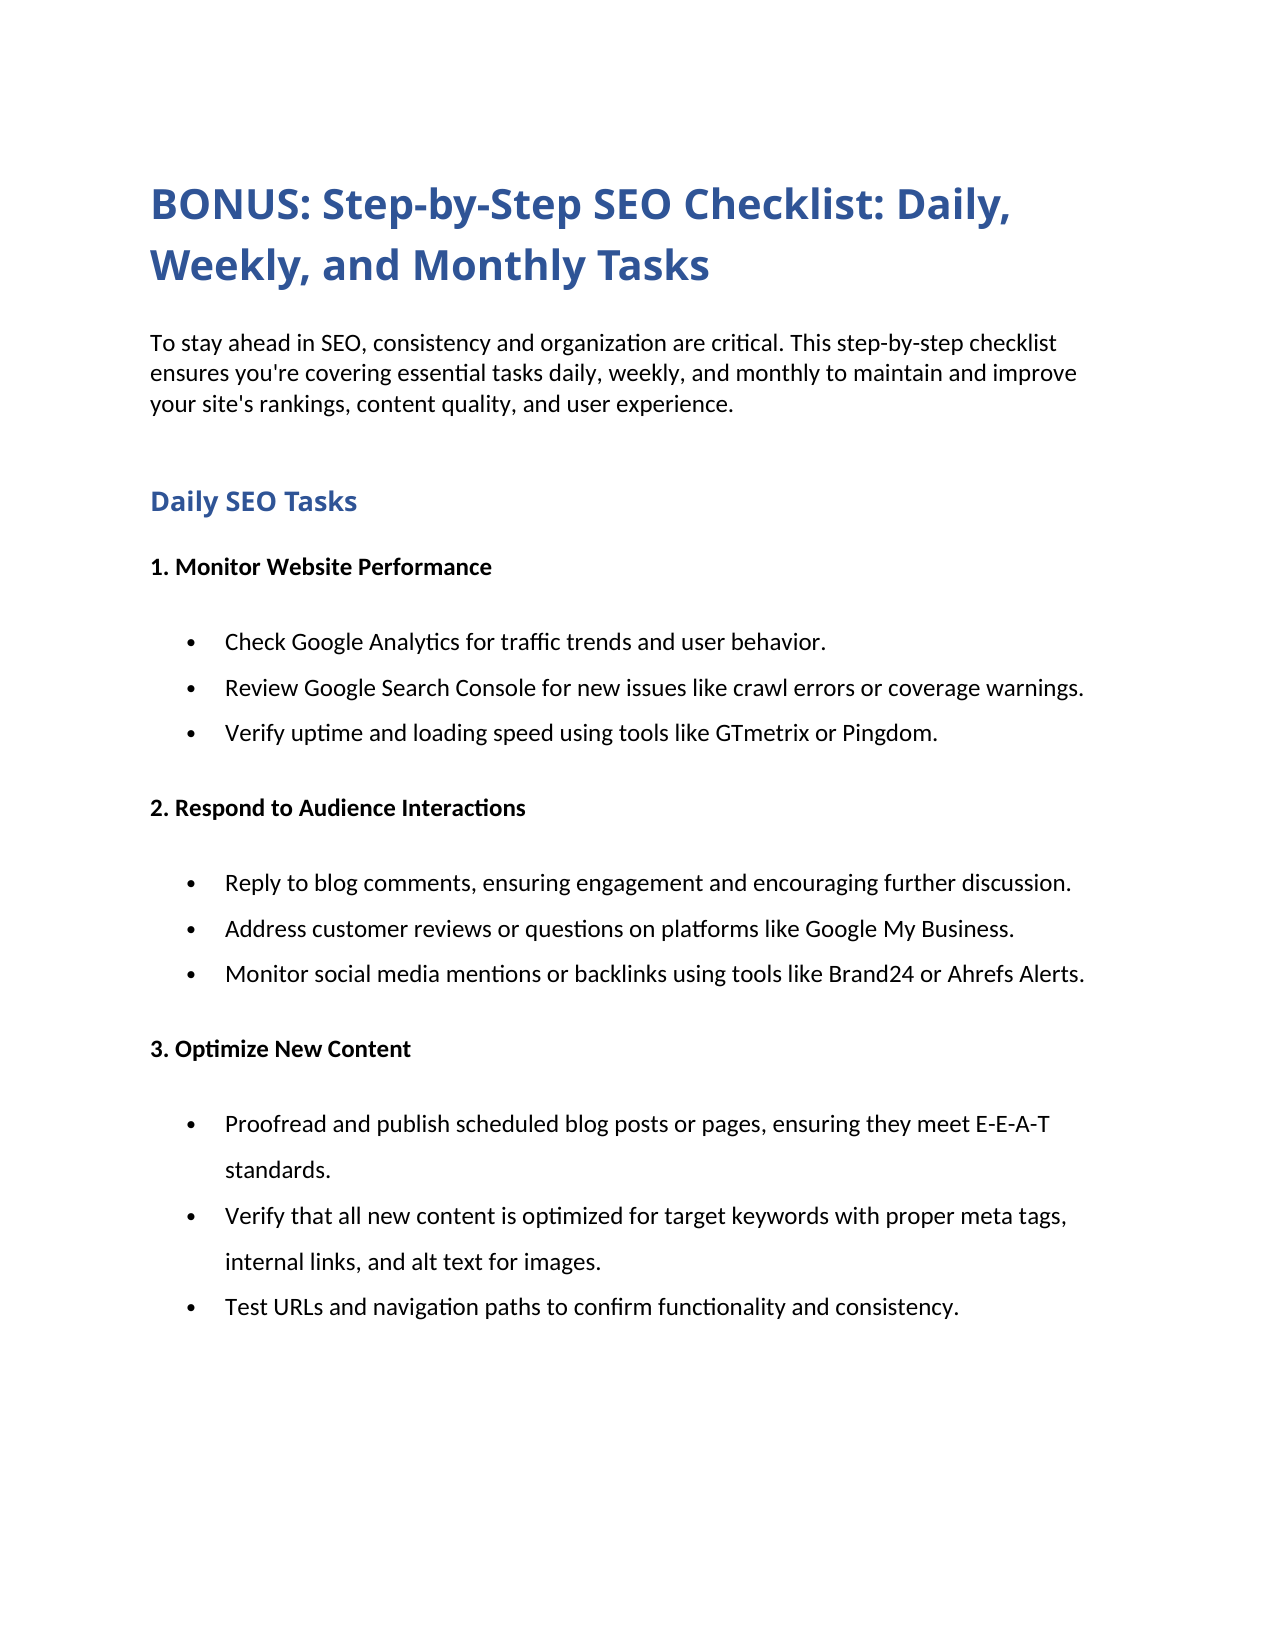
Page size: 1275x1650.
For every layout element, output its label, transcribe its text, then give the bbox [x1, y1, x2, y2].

list Review Google Search Console for new issues like crawl errors or coverage warnings. [187, 672, 1125, 702]
list Verify that all new content is optimized for target keywords with proper meta tags, internal links, and alt text for images. [187, 1200, 1125, 1276]
text 1. Monitor Website Performance [150, 551, 1125, 582]
list Monitor social media mentions or backlinks using tools like Brand24 or Ahrefs Alerts. [187, 959, 1125, 989]
subtitle BONUS: Step-by-Step SEO Checklist: Daily, Weekly, and Monthly Tasks [150, 175, 1125, 293]
list Address customer reviews or questions on platforms like Google My Business. [187, 913, 1125, 943]
text 2. Respond to Audience Interactions [150, 792, 1125, 823]
list Verify uptime and loading speed using tools like GTmetrix or Pingdom. [187, 717, 1125, 748]
list Reply to blog comments, ensuring engagement and encouraging further discussion. [187, 867, 1125, 898]
list Test URLs and navigation paths to confirm functionality and consistency. [187, 1291, 1125, 1322]
list Check Google Analytics for traffic trends and user behavior. [187, 626, 1125, 656]
text To stay ahead in SEO, consistency and organization are critical. This step-by-step checklist ensures you're covering essential tasks daily, weekly, and monthly to maintain and improve your site's rankings, content quality, and user experience. [150, 327, 1125, 418]
text 3. Optimize New Content [150, 1033, 1125, 1064]
list Proofread and publish scheduled blog posts or pages, ensuring they meet E-E-A-T standards. [187, 1108, 1125, 1185]
subtitle Daily SEO Tasks [150, 482, 1125, 519]
